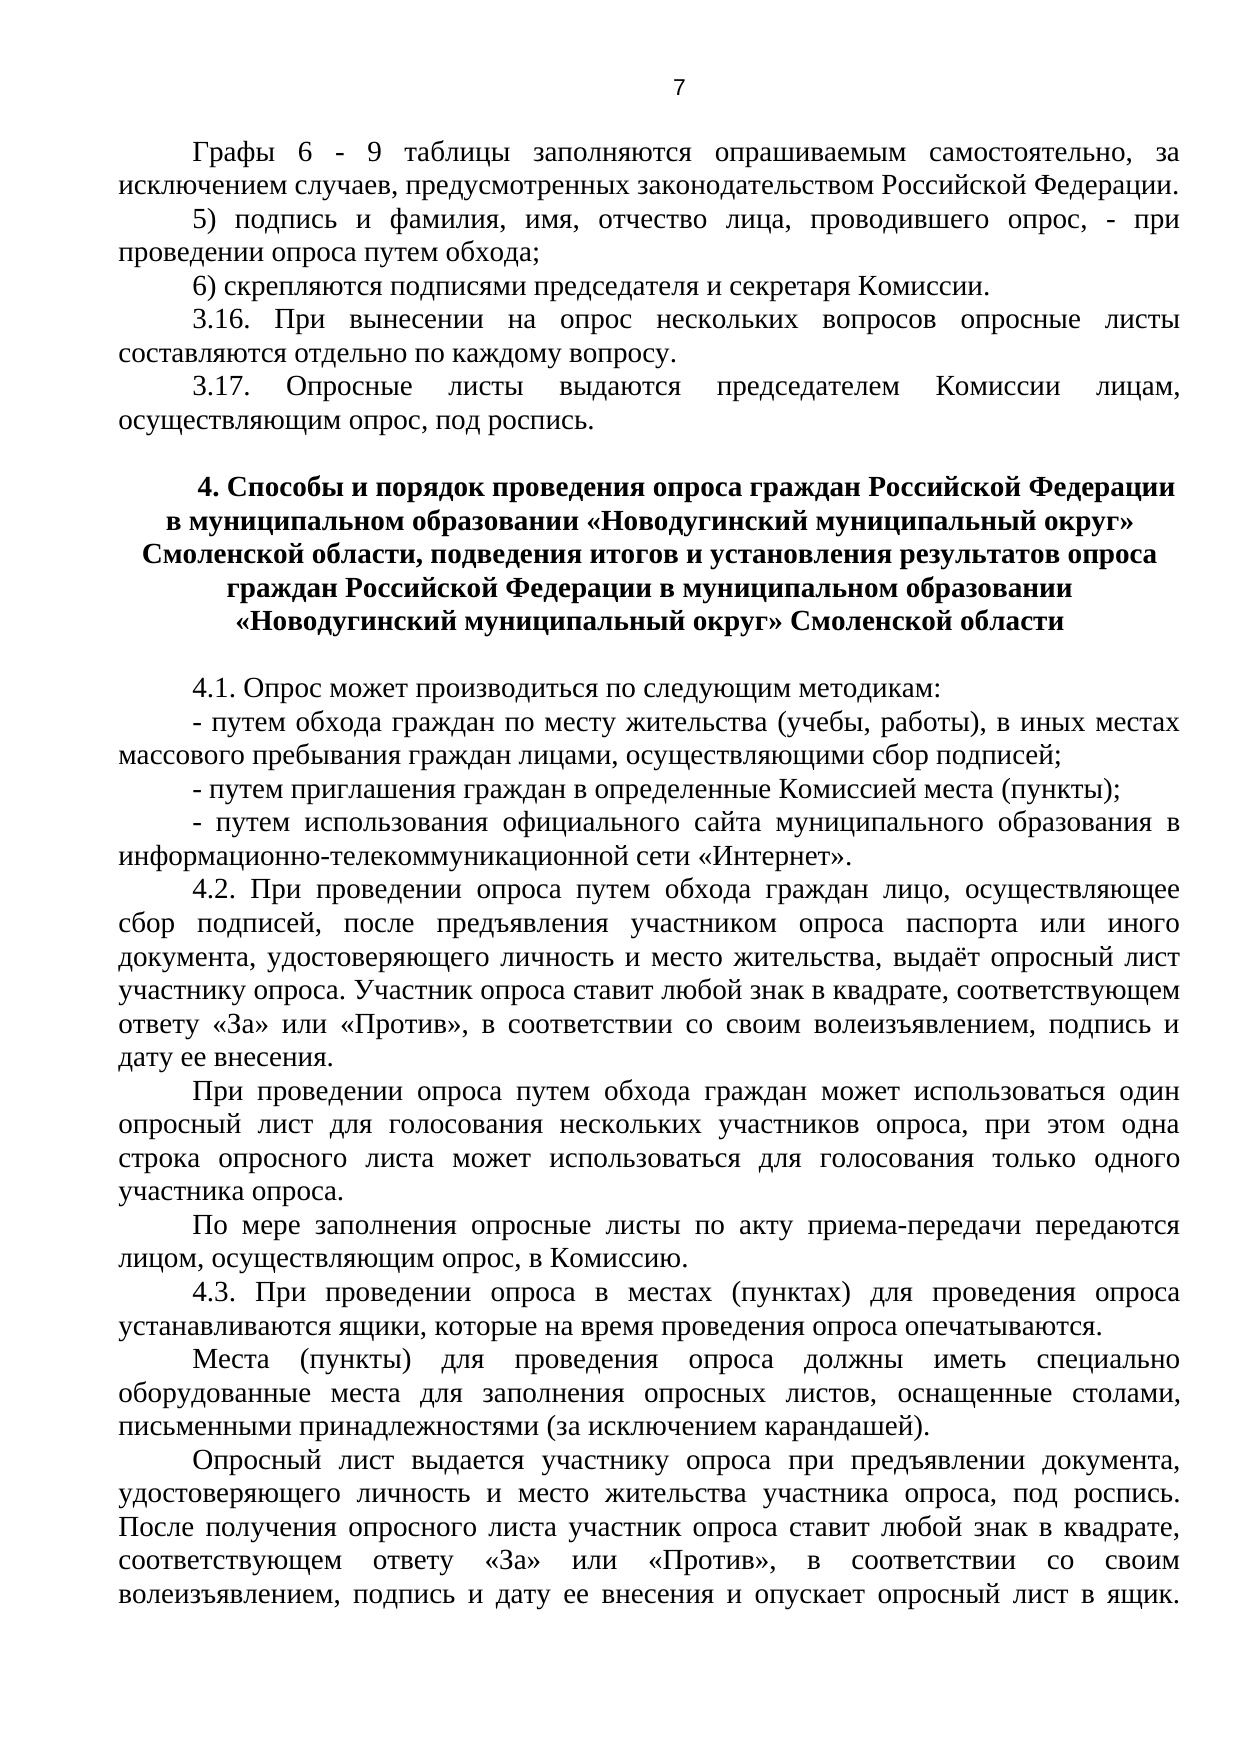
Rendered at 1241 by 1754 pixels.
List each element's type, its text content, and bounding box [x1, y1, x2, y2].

text - путем обхода граждан по месту жительства (учебы, работы), в иных местах массового пребывания граждан лицами, осуществляющими сбор подписей; [118, 704, 1181, 771]
text 4.1. Опрос может производиться по следующим методикам: [118, 670, 1181, 704]
text - путем использования официального сайта муниципального образования в информационно-телекоммуникационной сети «Интернет». [118, 804, 1181, 872]
text 4.2. При проведении опроса путем обхода граждан лицо, осуществляющее сбор подписей, после предъявления участником опроса паспорта или иного документа, удостоверяющего личность и место жительства, выдаёт опросный лист участнику опроса. Участник опроса ставит любой знак в квадрате, соответствующем ответу «За» или «Против», в соответствии со своим волеизъявлением, подпись и дату ее внесения. [118, 872, 1181, 1073]
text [118, 1442, 1181, 1609]
text Места (пункты) для проведения опроса должны иметь специально оборудованные места для заполнения опросных листов, оснащенные столами, письменными принадлежностями (за исключением карандашей). [118, 1341, 1181, 1442]
text - путем приглашения граждан в определенные Комиссией места (пункты); [118, 771, 1181, 804]
text При проведении опроса путем обхода граждан может использоваться один опросный лист для голосования нескольких участников опроса, при этом одна строка опросного листа может использоваться для голосования только одного участника опроса. [118, 1073, 1181, 1207]
text 3.17. Опросные листы выдаются председателем Комиссии лицам, осуществляющим опрос, под роспись. [118, 368, 1181, 436]
text Графы 6 - 9 таблицы заполняются опрашиваемым самостоятельно, за исключением случаев, предусмотренных законодательством Российской Федерации. [118, 134, 1181, 201]
text По мере заполнения опросные листы по акту приема-передачи передаются лицом, осуществляющим опрос, в Комиссию. [118, 1207, 1181, 1274]
text 6) скрепляются подписями председателя и секретаря Комиссии. [118, 268, 1181, 301]
text 4.3. При проведении опроса в местах (пунктах) для проведения опроса устанавливаются ящики, которые на время проведения опроса опечатываются. [118, 1274, 1181, 1341]
text 3.16. При вынесении на опрос нескольких вопросов опросные листы составляются отдельно по каждому вопросу. [118, 301, 1181, 368]
text 5) подпись и фамилия, имя, отчество лица, проводившего опрос, - при проведении опроса путем обхода; [118, 201, 1181, 268]
text 4. Способы и порядок проведения опроса граждан Российской Федерации в муниципальном образовании «Новодугинский муниципальный округ» Смоленской области, подведения итогов и установления результатов опроса граждан Российской Федерации в муниципальном образовании «Новодугинский муниципальный округ» Смоленской области [118, 469, 1181, 637]
